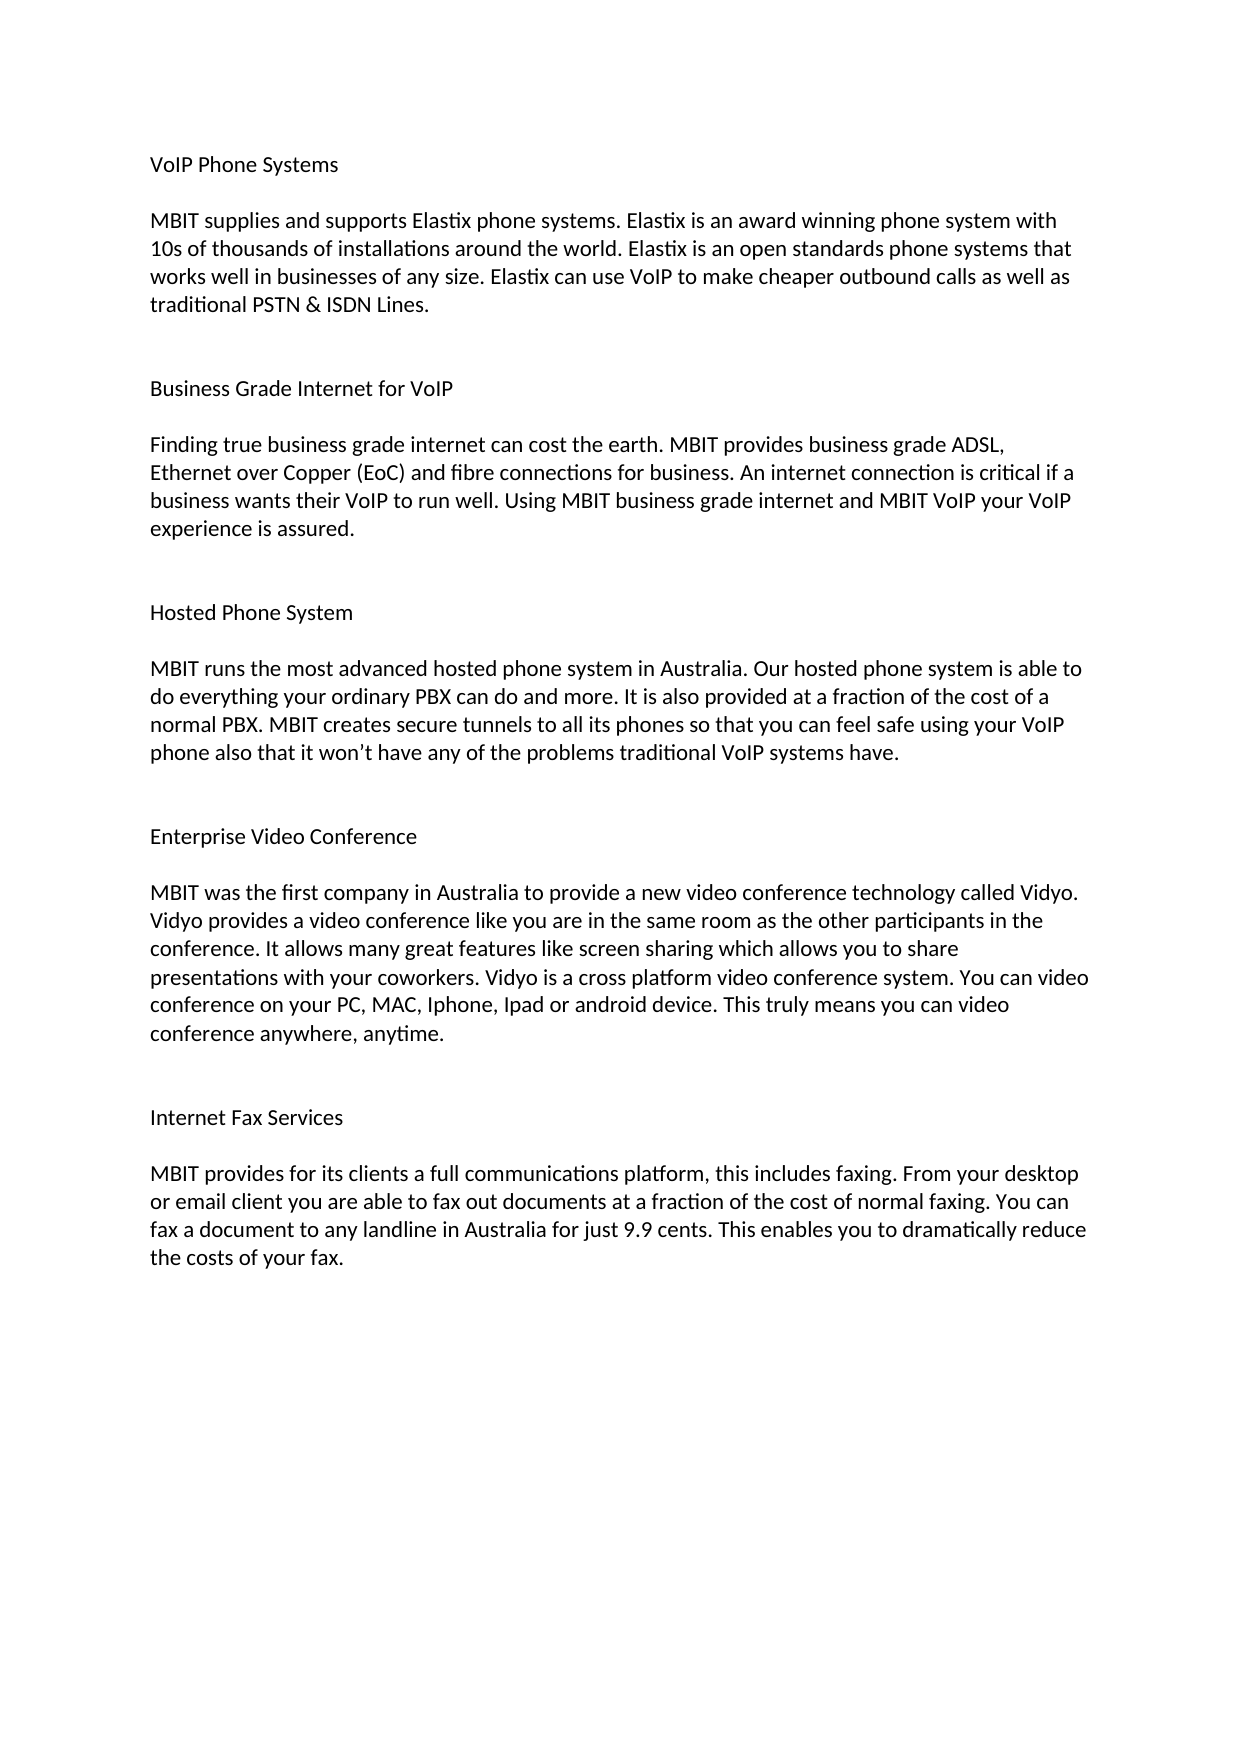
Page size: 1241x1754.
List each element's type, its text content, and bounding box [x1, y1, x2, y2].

text Finding true business grade internet can cost the earth. MBIT provides business grade ADSL, Ethernet over Copper (EoC) and fibre connections for business. An internet connection is critical if a business wants their VoIP to run well. Using MBIT business grade internet and MBIT VoIP your VoIP experience is assured. [150, 430, 1090, 542]
text Business Grade Internet for VoIP [150, 374, 1090, 402]
text Hosted Phone System [150, 598, 1090, 626]
text VoIP Phone Systems [150, 150, 1090, 178]
text MBIT was the first company in Australia to provide a new video conference technology called Vidyo. Vidyo provides a video conference like you are in the same room as the other participants in the conference. It allows many great features like screen sharing which allows you to share presentations with your coworkers. Vidyo is a cross platform video conference system. You can video conference on your PC, MAC, Iphone, Ipad or android device. This truly means you can video conference anywhere, anytime. [150, 878, 1090, 1047]
text Internet Fax Services [150, 1103, 1090, 1131]
text Enterprise Video Conference [150, 822, 1090, 851]
text MBIT supplies and supports Elastix phone systems. Elastix is an award winning phone system with 10s of thousands of installations around the world. Elastix is an open standards phone systems that works well in businesses of any size. Elastix can use VoIP to make cheaper outbound calls as well as traditional PSTN & ISDN Lines. [150, 206, 1090, 318]
text MBIT provides for its clients a full communications platform, this includes faxing. From your desktop or email client you are able to fax out documents at a fraction of the cost of normal faxing. You can fax a document to any landline in Australia for just 9.9 cents. This enables you to dramatically reduce the costs of your fax. [150, 1159, 1090, 1271]
text MBIT runs the most advanced hosted phone system in Australia. Our hosted phone system is able to do everything your ordinary PBX can do and more. It is also provided at a fraction of the cost of a normal PBX. MBIT creates secure tunnels to all its phones so that you can feel safe using your VoIP phone also that it won’t have any of the problems traditional VoIP systems have. [150, 654, 1090, 766]
